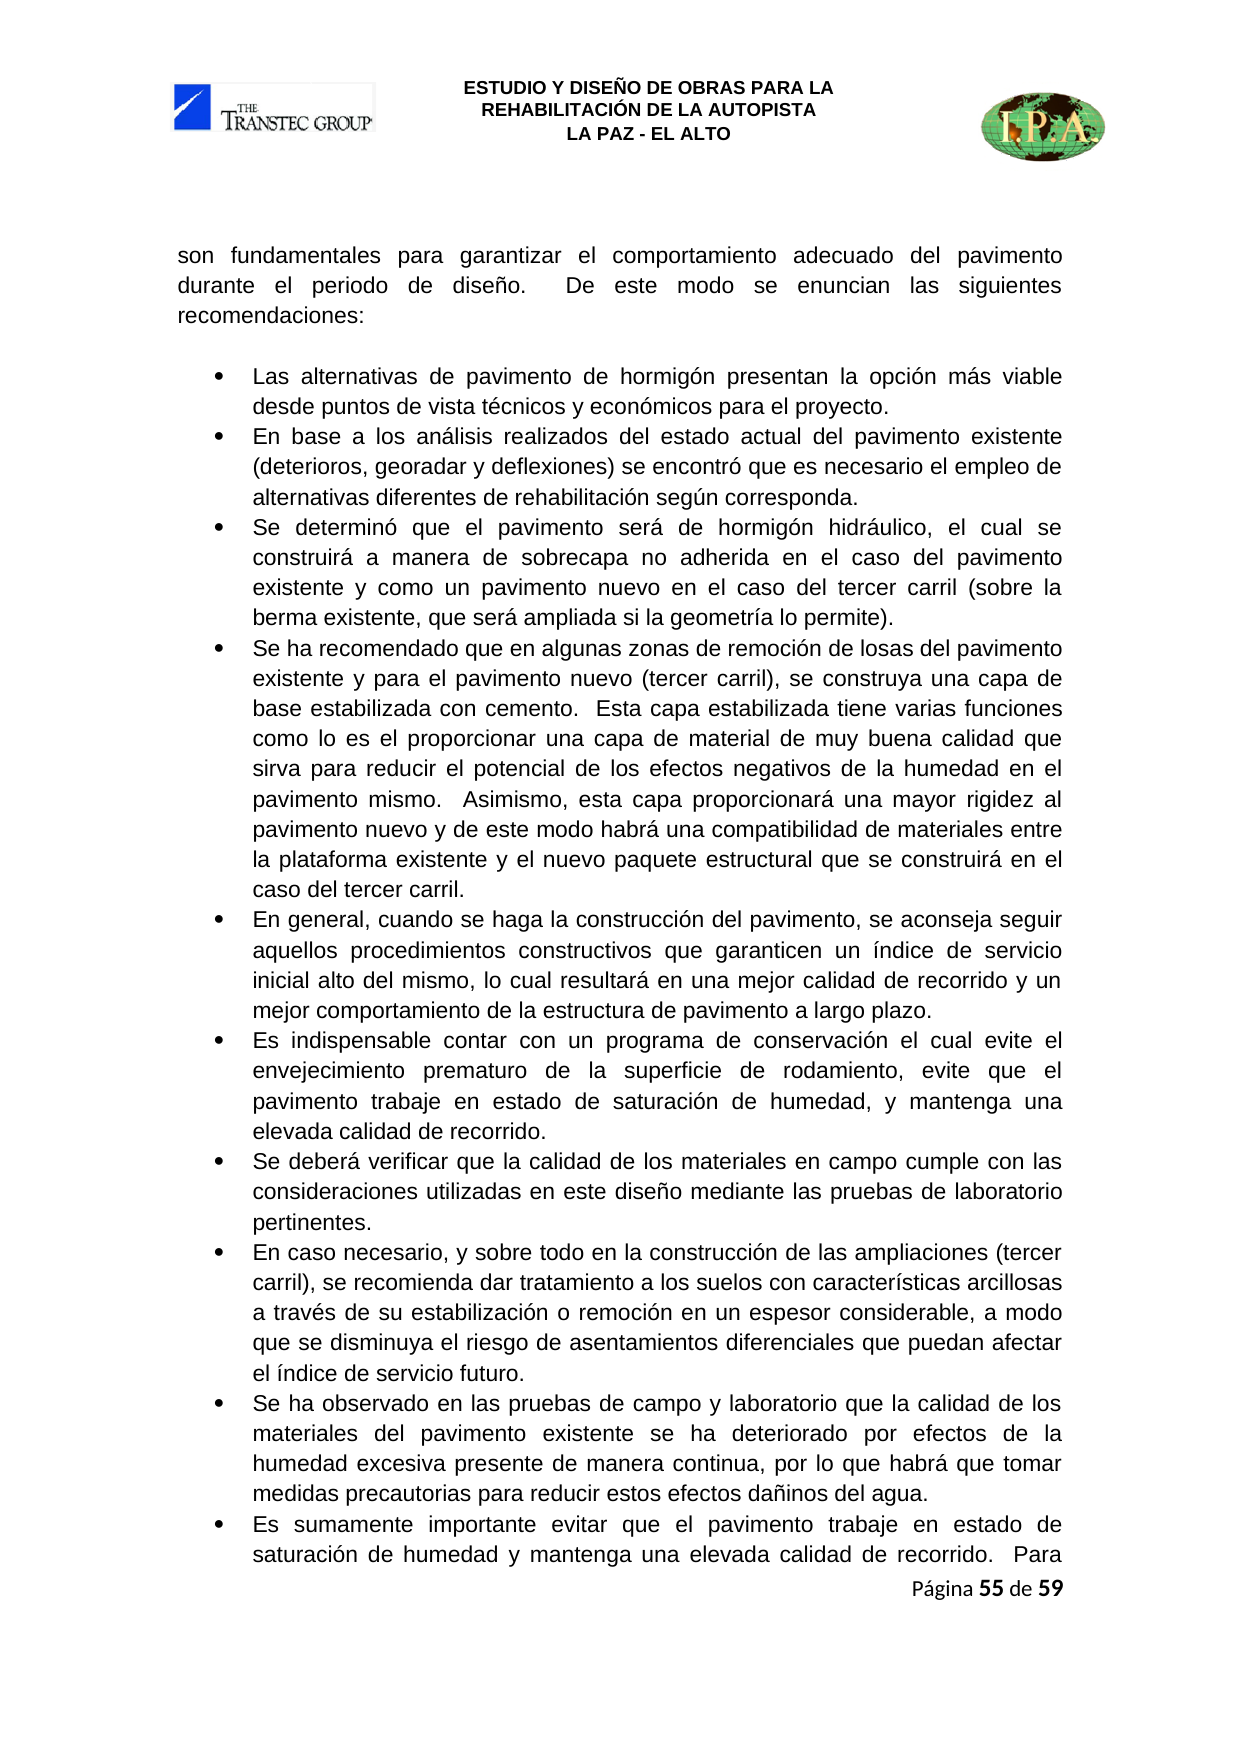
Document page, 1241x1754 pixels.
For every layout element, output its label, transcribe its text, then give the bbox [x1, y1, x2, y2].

list En base a los análisis realizados del estado actual del pavimento existente (deterioros, georadar y deflexiones) se encontró que es necesario el empleo de alternativas diferentes de rehabilitación según corresponda. [215, 423, 1063, 510]
list Es indispensable contar con un programa de conservación el cual evite el envejecimiento prematuro de la superficie de rodamiento, evite que el pavimento trabaje en estado de saturación de humedad, y mantenga una elevada calidad de recorrido. [215, 1027, 1063, 1144]
list En caso necesario, y sobre todo en la construcción de las ampliaciones (tercer carril), se recomienda dar tratamiento a los suelos con características arcillosas a través de su estabilización o remoción en un espesor considerable, a modo que se disminuya el riesgo de asentamientos diferenciales que puedan afectar el índice de servicio futuro. [215, 1239, 1063, 1386]
picture [976, 73, 1108, 177]
list Se deberá verificar que la calidad de los materiales en campo cumple con las consideraciones utilizadas en este diseño mediante las pruebas de laboratorio pertinentes. [215, 1148, 1063, 1235]
list Se ha observado en las pruebas de campo y laboratorio que la calidad de los materiales del pavimento existente se ha deteriorado por efectos de la humedad excesiva presente de manera continua, por lo que habrá que tomar medidas precautorias para reducir estos efectos dañinos del agua. [215, 1390, 1063, 1507]
list Las alternativas de pavimento de hormigón presentan la opción más viable desde puntos de vista técnicos y económicos para el proyecto. [215, 363, 1063, 419]
picture [169, 82, 377, 132]
list Se determinó que el pavimento será de hormigón hidráulico, el cual se construirá a manera de sobrecapa no adherida en el caso del pavimento existente y como un pavimento nuevo en el caso del tercer carril (sobre la berma existente, que será ampliada si la geometría lo permite). [215, 514, 1063, 631]
list Se ha recomendado que en algunas zonas de remoción de losas del pavimento existente y para el pavimento nuevo (tercer carril), se construya una capa de base estabilizada con cemento. Esta capa estabilizada tiene varias funciones como lo es el proporcionar una capa de material de muy buena calidad que sirva para reducir el potencial de los efectos negativos de la humedad en el pavimento mismo. Asimismo, esta capa proporcionará una mayor rigidez al pavimento nuevo y de este modo habrá una compatibilidad de materiales entre la plataforma existente y el nuevo paquete estructural que se construirá en el caso del tercer carril. [215, 634, 1063, 903]
list En general, cuando se haga la construcción del pavimento, se aconseja seguir aquellos procedimientos constructivos que garanticen un índice de servicio inicial alto del mismo, lo cual resultará en una mejor calidad de recorrido y un mejor comportamiento de la estructura de pavimento a largo plazo. [215, 906, 1063, 1023]
